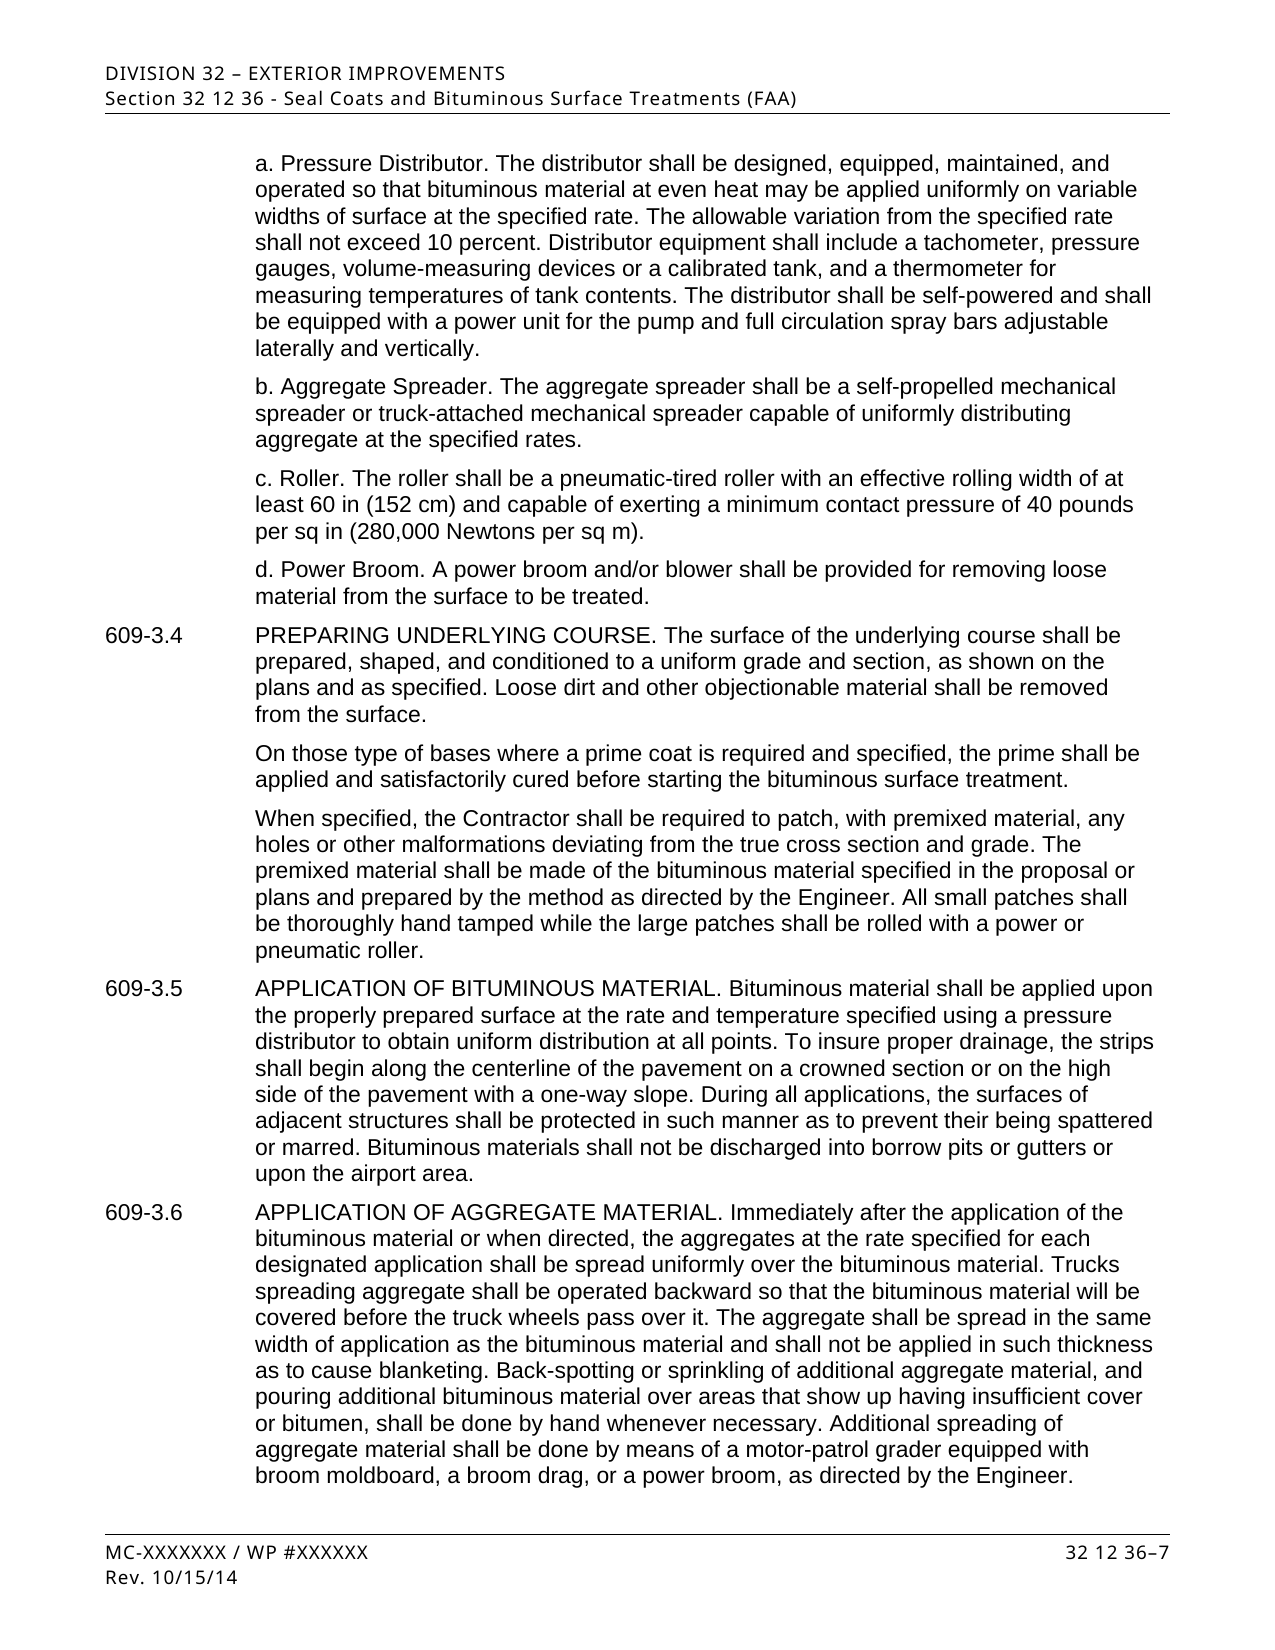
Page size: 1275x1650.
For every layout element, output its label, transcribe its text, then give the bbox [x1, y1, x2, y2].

text d. Power Broom. A power broom and/or blower shall be provided for removing loose material from the surface to be treated. [255, 556, 1155, 609]
text On those type of bases where a prime coat is required and specified, the prime shall be applied and satisfactorily cured before starting the bituminous surface treatment. [255, 739, 1155, 792]
text c. Roller. The roller shall be a pneumatic-tired roller with an effective rolling width of at least 60 in (152 cm) and capable of exerting a minimum contact pressure of 40 pounds per sq in (280,000 Newtons per sq m). [255, 465, 1155, 544]
text 609-3.4 PREPARING UNDERLYING COURSE. The surface of the underlying course shall be prepared, shaped, and conditioned to a uniform grade and section, as shown on the plans and as specified. Loose dirt and other objectionable material shall be removed from the surface. [105, 622, 1155, 727]
text b. Aggregate Spreader. The aggregate spreader shall be a self-propelled mechanical spreader or truck-attached mechanical spreader capable of uniformly distributing aggregate at the specified rates. [255, 373, 1155, 452]
text a. Pressure Distributor. The distributor shall be designed, equipped, maintained, and operated so that bituminous material at even heat may be applied uniformly on variable widths of surface at the specified rate. The allowable variation from the specified rate shall not exceed 10 percent. Distributor equipment shall include a tachometer, pressure gauges, volume-measuring devices or a calibrated tank, and a thermometer for measuring temperatures of tank contents. The distributor shall be self-powered and shall be equipped with a power unit for the pump and full circulation spray bars adjustable laterally and vertically. [255, 150, 1155, 361]
text When specified, the Contractor shall be required to patch, with premixed material, any holes or other malformations deviating from the true cross section and grade. The premixed material shall be made of the bituminous material specified in the proposal or plans and prepared by the method as directed by the Engineer. All small patches shall be thoroughly hand tamped while the large patches shall be rolled with a power or pneumatic roller. [255, 805, 1155, 963]
text 609-3.6 APPLICATION OF AGGREGATE MATERIAL. Immediately after the application of the bituminous material or when directed, the aggregates at the rate specified for each designated application shall be spread uniformly over the bituminous material. Trucks spreading aggregate shall be operated backward so that the bituminous material will be covered before the truck wheels pass over it. The aggregate shall be spread in the same width of application as the bituminous material and shall not be applied in such thickness as to cause blanketing. Back-spotting or sprinkling of additional aggregate material, and pouring additional bituminous material over areas that show up having insufficient cover or bitumen, shall be done by hand whenever necessary. Additional spreading of aggregate material shall be done by means of a motor-patrol grader equipped with broom moldboard, a broom drag, or a power broom, as directed by the Engineer. [105, 1199, 1155, 1489]
text 609-3.5 APPLICATION OF BITUMINOUS MATERIAL. Bituminous material shall be applied upon the properly prepared surface at the rate and temperature specified using a pressure distributor to obtain uniform distribution at all points. To insure proper drainage, the strips shall begin along the centerline of the pavement on a crowned section or on the high side of the pavement with a one-way slope. During all applications, the surfaces of adjacent structures shall be protected in such manner as to prevent their being spattered or marred. Bituminous materials shall not be discharged into borrow pits or gutters or upon the airport area. [105, 975, 1155, 1186]
